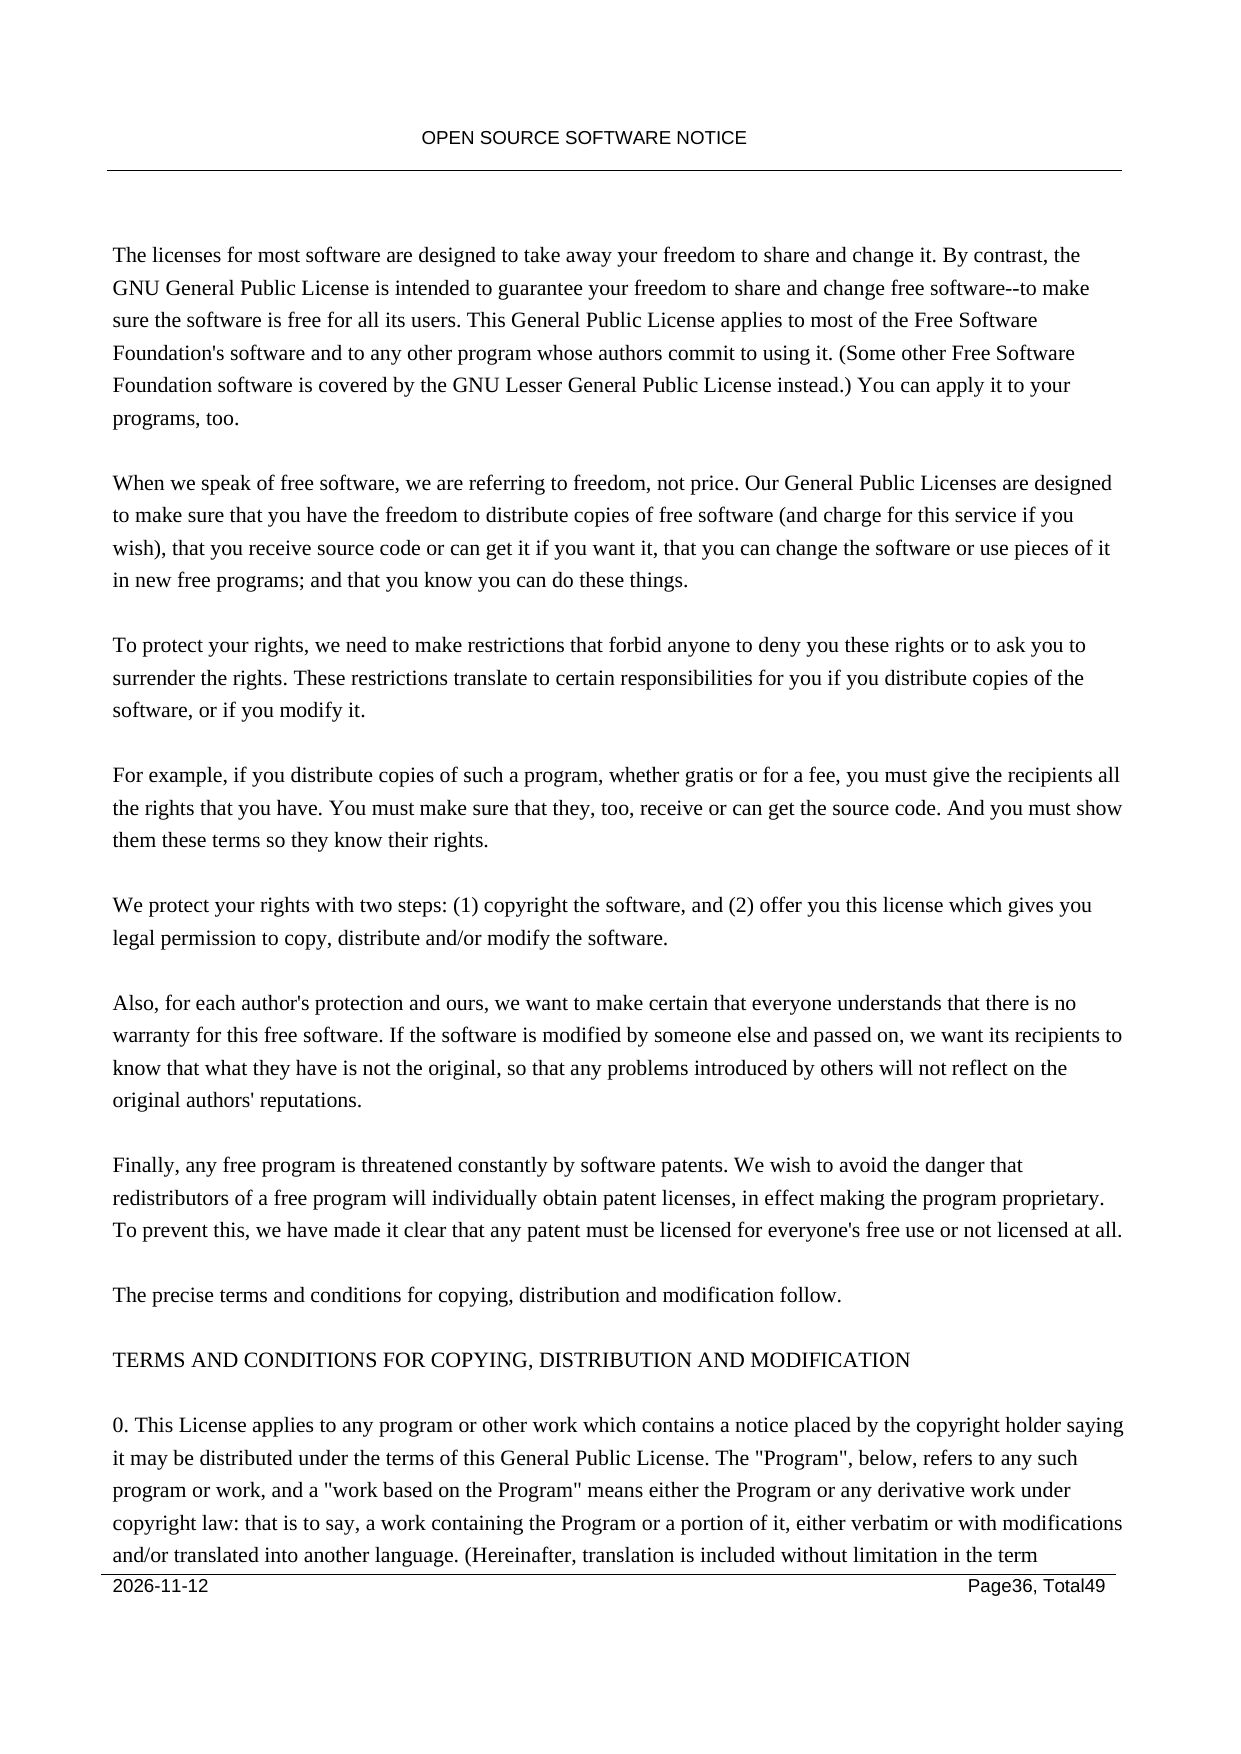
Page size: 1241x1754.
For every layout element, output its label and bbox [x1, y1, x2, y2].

text [112, 206, 1128, 1571]
